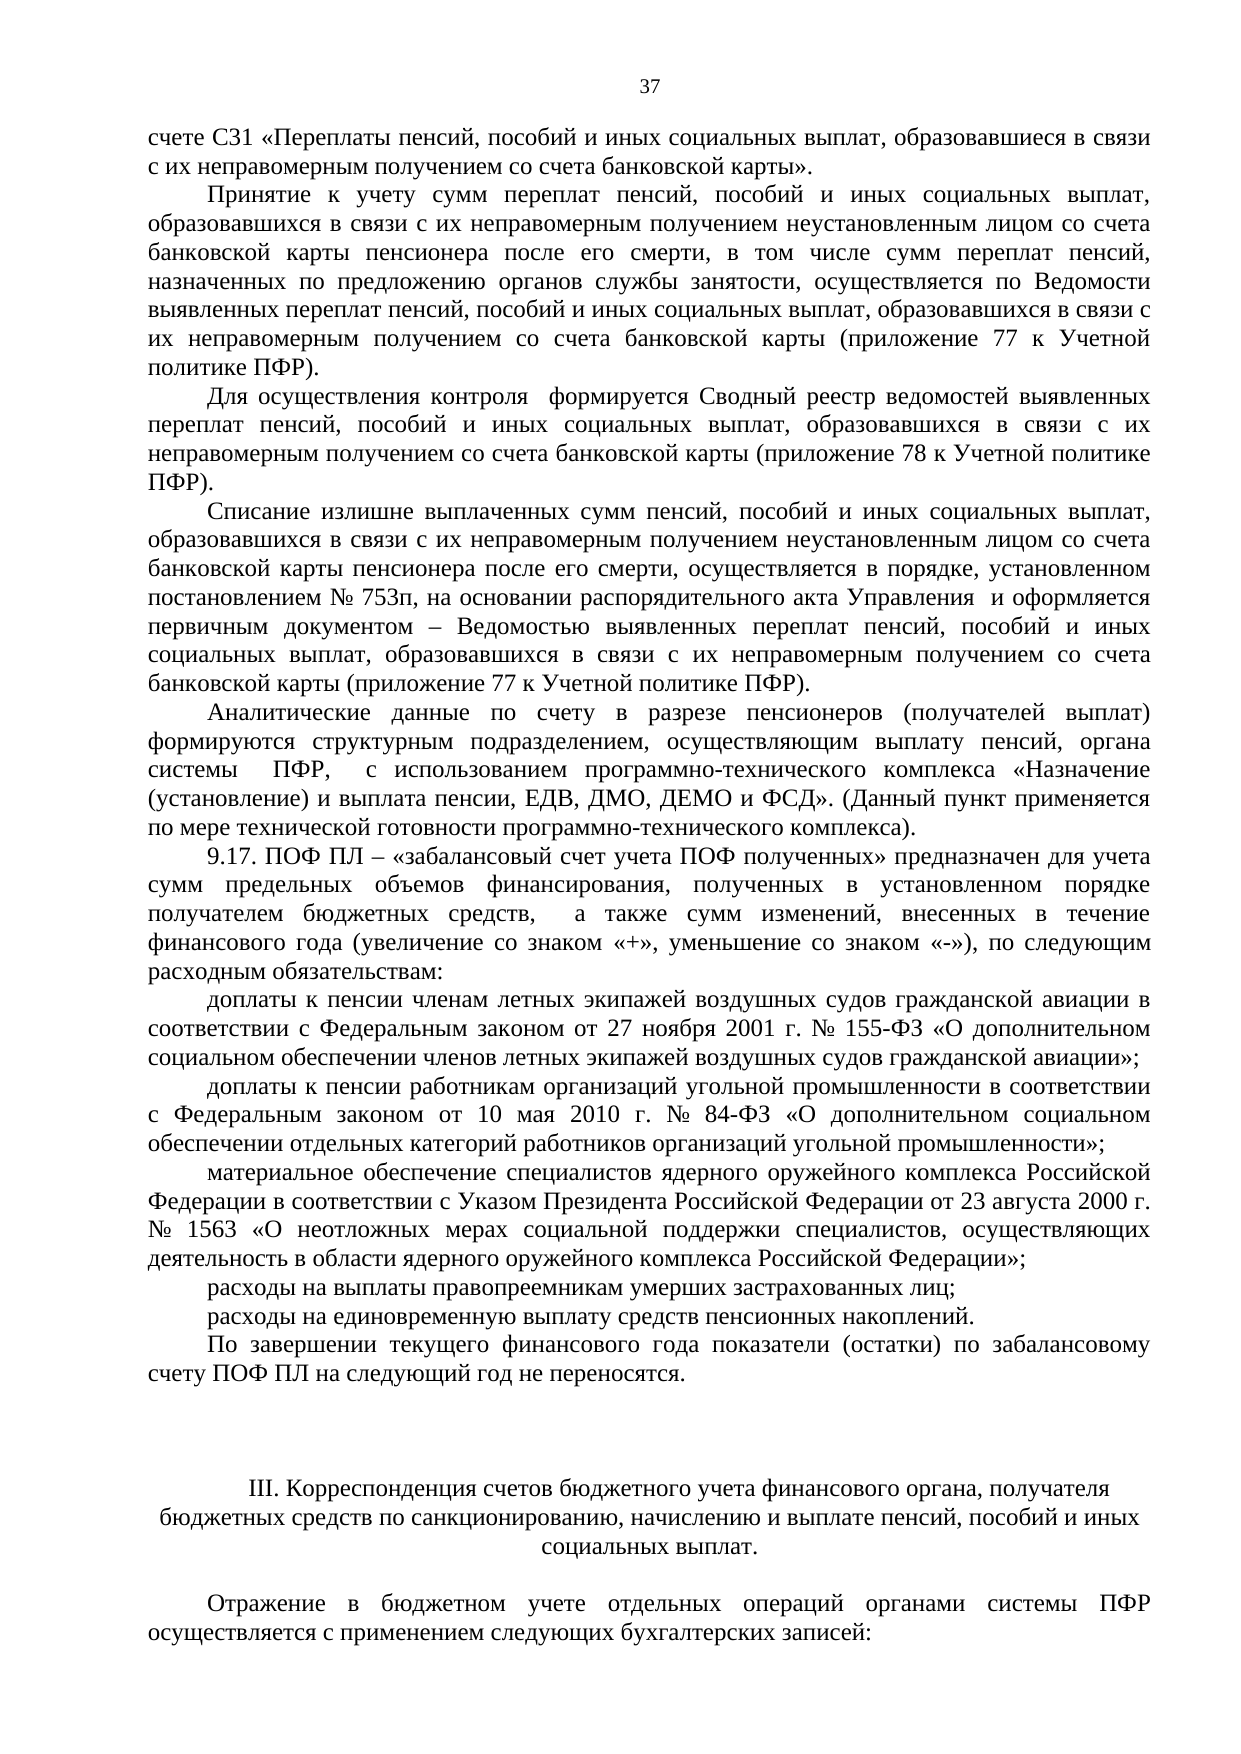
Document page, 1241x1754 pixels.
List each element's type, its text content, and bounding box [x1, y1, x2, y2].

text Отражение в бюджетном учете отдельных операций органами системы ПФР осуществляется с применением следующих бухгалтерских записей: [148, 1588, 1152, 1646]
text расходы на выплаты правопреемникам умерших застрахованных лиц; [148, 1272, 1152, 1301]
text По завершении текущего финансового года показатели (остатки) по забалансовому счету ПОФ ПЛ на следующий год не переносятся. [148, 1329, 1152, 1387]
text расходы на единовременную выплату средств пенсионных накоплений. [148, 1301, 1152, 1329]
text Для осуществления контроля формируется Сводный реестр ведомостей выявленных переплат пенсий, пособий и иных социальных выплат, образовавшихся в связи с их неправомерным получением со счета банковской карты (приложение 78 к Учетной политике ПФР). [148, 381, 1152, 496]
text материальное обеспечение специалистов ядерного оружейного комплекса Российской Федерации в соответствии с Указом Президента Российской Федерации от 23 августа 2000 г. № 1563 «О неотложных мерах социальной поддержки специалистов, осуществляющих деятельность в области ядерного оружейного комплекса Российской Федерации»; [148, 1157, 1152, 1272]
text 9.17. ПОФ ПЛ – «забалансовый счет учета ПОФ полученных» предназначен для учета сумм предельных объемов финансирования, полученных в установленном порядке получателем бюджетных средств, а также сумм изменений, внесенных в течение финансового года (увеличение со знаком «+», уменьшение со знаком «-»), по следующим расходным обязательствам: [148, 841, 1152, 984]
text доплаты к пенсии работникам организаций угольной промышленности в соответствии с Федеральным законом от 10 мая 2010 г. № 84-ФЗ «О дополнительном социальном обеспечении отдельных категорий работников организаций угольной промышленности»; [148, 1071, 1152, 1157]
text Списание излишне выплаченных сумм пенсий, пособий и иных социальных выплат, образовавшихся в связи с их неправомерным получением неустановленным лицом со счета банковской карты пенсионера после его смерти, осуществляется в порядке, установленном постановлением № 753п, на основании распорядительного акта Управления и оформляется первичным документом – Ведомостью выявленных переплат пенсий, пособий и иных социальных выплат, образовавшихся в связи с их неправомерным получением со счета банковской карты (приложение 77 к Учетной политике ПФР). [148, 496, 1152, 697]
text Принятие к учету сумм переплат пенсий, пособий и иных социальных выплат, образовавшихся в связи с их неправомерным получением неустановленным лицом со счета банковской карты пенсионера после его смерти, в том числе сумм переплат пенсий, назначенных по предложению органов службы занятости, осуществляется по Ведомости выявленных переплат пенсий, пособий и иных социальных выплат, образовавшихся в связи с их неправомерным получением со счета банковской карты (приложение 77 к Учетной политике ПФР). [148, 179, 1152, 381]
text III. Корреспонденция счетов бюджетного учета финансового органа, получателя бюджетных средств по санкционированию, начислению и выплате пенсий, пособий и иных социальных выплат. [148, 1473, 1152, 1559]
text доплаты к пенсии членам летных экипажей воздушных судов гражданской авиации в соответствии с Федеральным законом от 27 ноября 2001 г. № 155-ФЗ «О дополнительном социальном обеспечении членов летных экипажей воздушных судов гражданской авиации»; [148, 984, 1152, 1071]
text Аналитические данные по счету в разрезе пенсионеров (получателей выплат) формируются структурным подразделением, осуществляющим выплату пенсий, органа системы ПФР, с использованием программно-технического комплекса «Назначение (установление) и выплата пенсии, ЕДВ, ДМО, ДЕМО и ФСД». (Данный пункт применяется по мере технической готовности программно-технического комплекса). [148, 697, 1152, 841]
